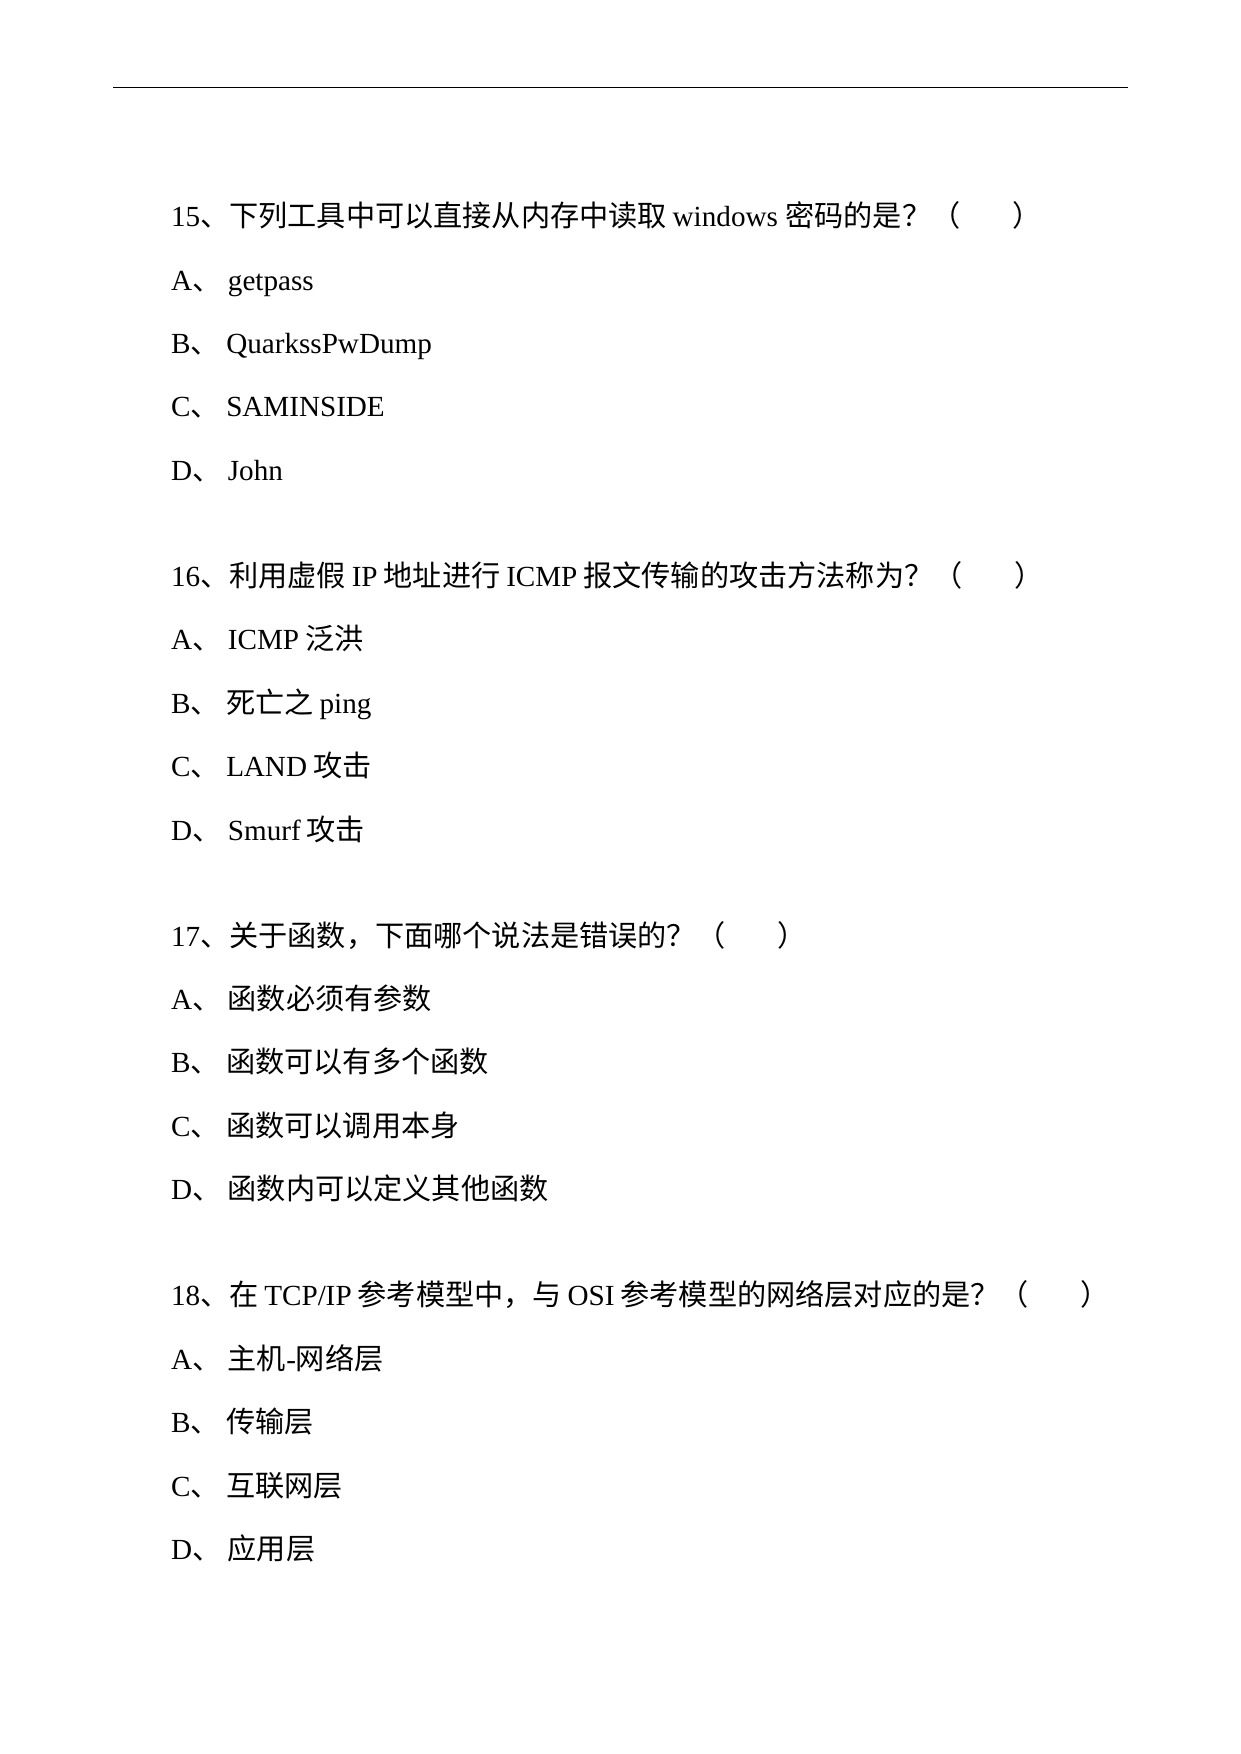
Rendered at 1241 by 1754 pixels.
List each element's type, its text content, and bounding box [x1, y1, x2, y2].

text C、 函数可以调用本身 [112, 1102, 1128, 1145]
text A、 ICMP泛洪 [112, 616, 1128, 658]
text 18、在TCP/IP参考模型中，与OSI参考模型的网络层对应的是？（ ） [112, 1272, 1128, 1314]
text D、 函数内可以定义其他函数 [112, 1166, 1128, 1208]
text 17、关于函数，下面哪个说法是错误的？（ ） [112, 912, 1128, 954]
text B、 传输层 [112, 1399, 1128, 1441]
text A、 getpass [112, 256, 1128, 298]
text C、 互联网层 [112, 1462, 1128, 1504]
text C、 LAND攻击 [112, 743, 1128, 785]
text D、 Smurf攻击 [112, 806, 1128, 848]
text A、 主机-网络层 [112, 1335, 1128, 1378]
text B、 QuarkssPwDump [112, 319, 1128, 362]
text 16、利用虚假IP地址进行ICMP报文传输的攻击方法称为？（ ） [112, 552, 1128, 595]
text A、 函数必须有参数 [112, 976, 1128, 1018]
text B、 死亡之ping [112, 679, 1128, 722]
text B、 函数可以有多个函数 [112, 1039, 1128, 1081]
text 15、下列工具中可以直接从内存中读取windows 密码的是？（ ） [112, 193, 1128, 235]
text D、 应用层 [112, 1526, 1128, 1568]
text D、 John [112, 446, 1128, 489]
text C、 SAMINSIDE [112, 383, 1128, 425]
